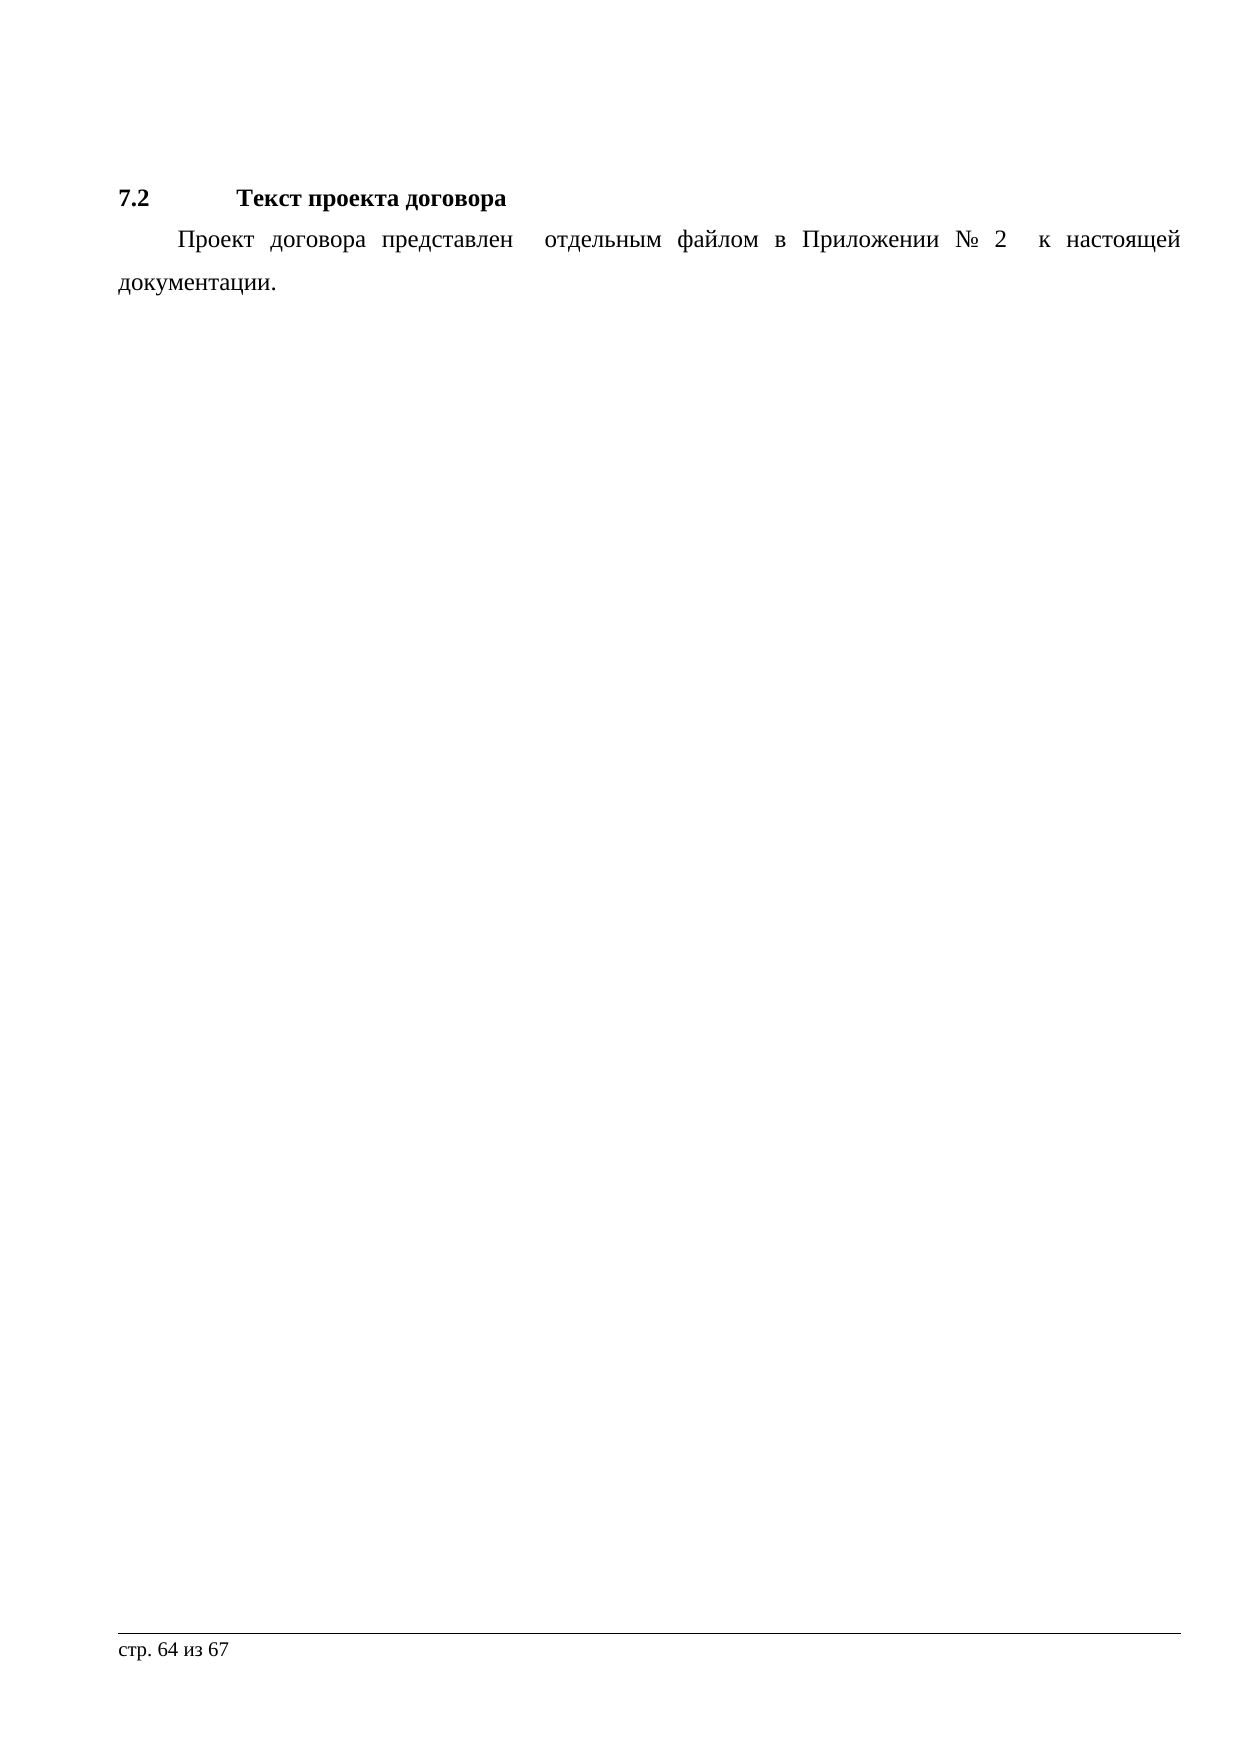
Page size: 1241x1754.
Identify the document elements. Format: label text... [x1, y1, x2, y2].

subtitle Текст проекта договора [118, 183, 1181, 211]
text Проект договора представлен отдельным файлом в Приложении № 2 к настоящей документации. [118, 224, 1181, 296]
